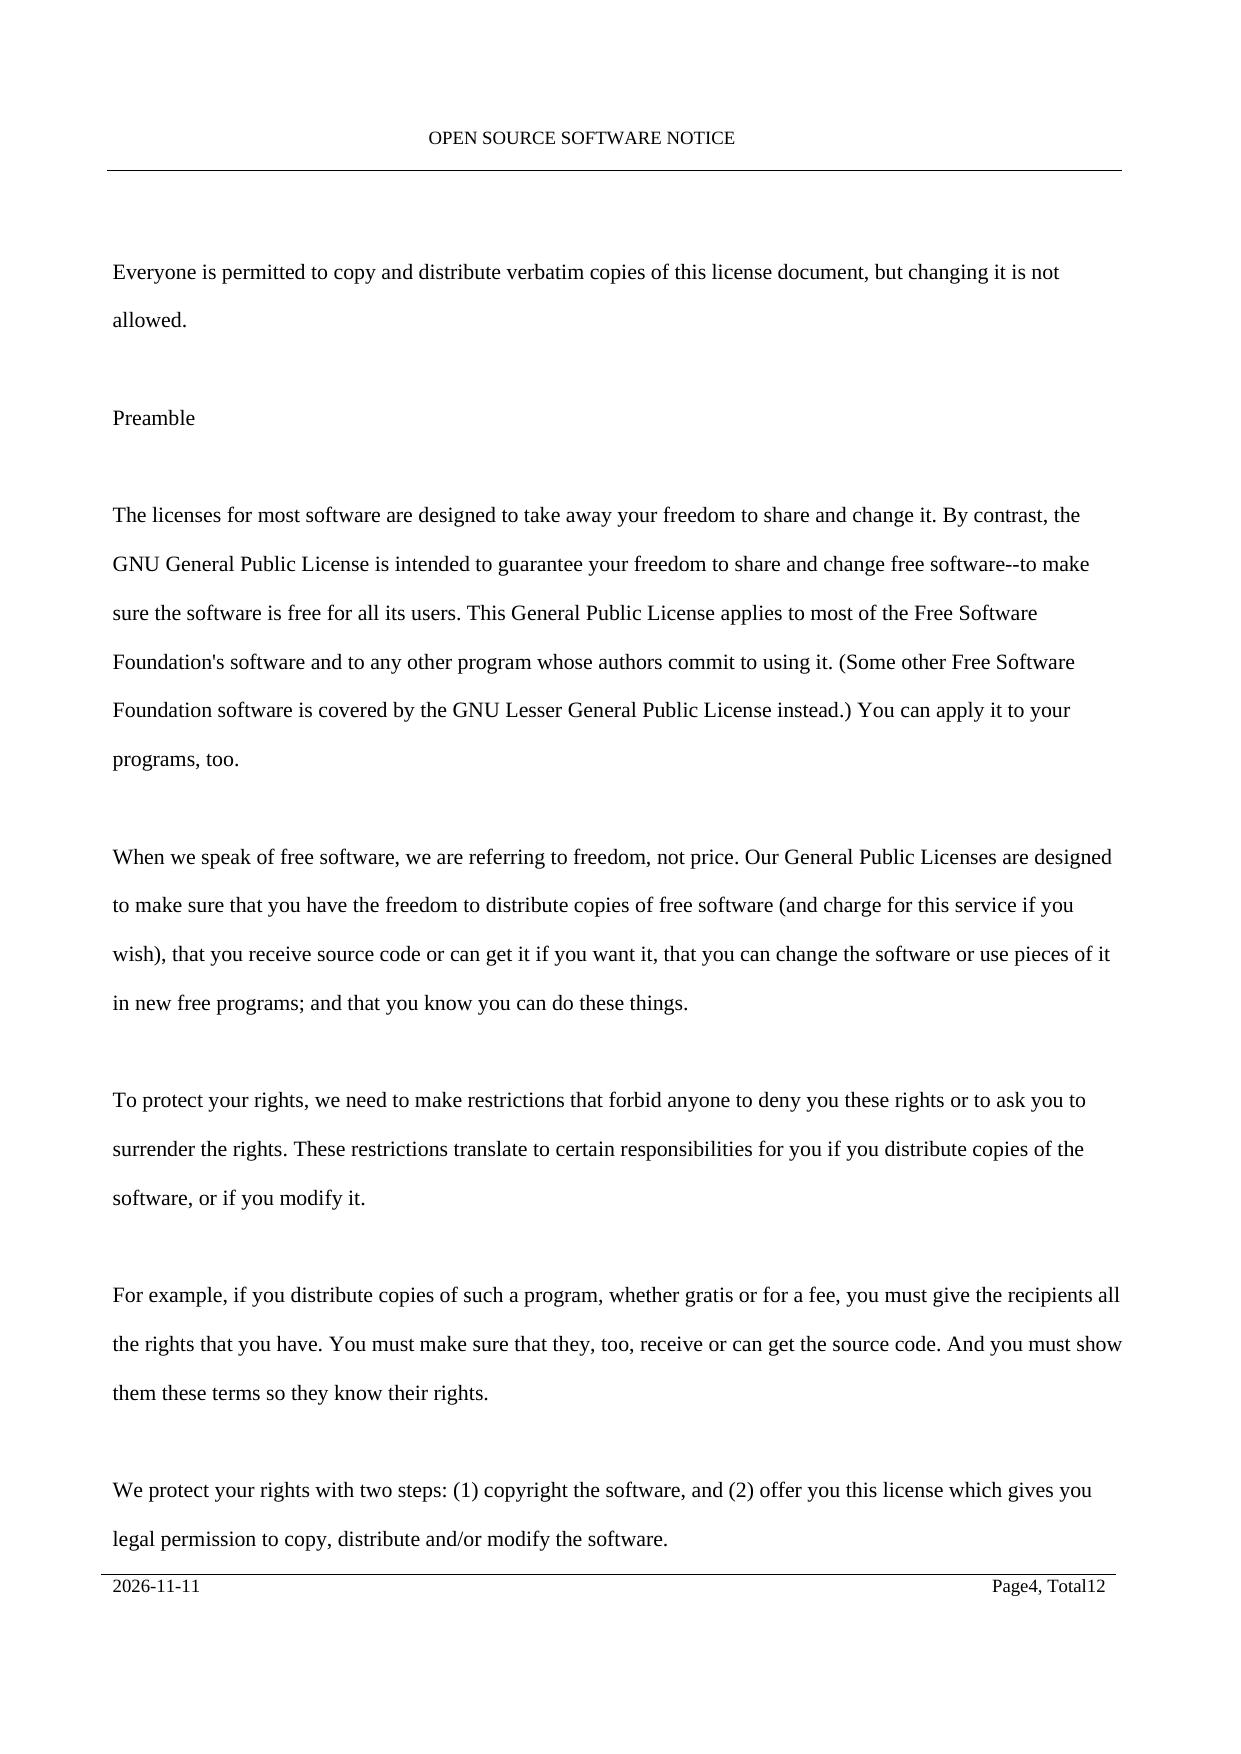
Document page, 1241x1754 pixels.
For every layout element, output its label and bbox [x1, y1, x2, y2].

text [112, 206, 1128, 1555]
